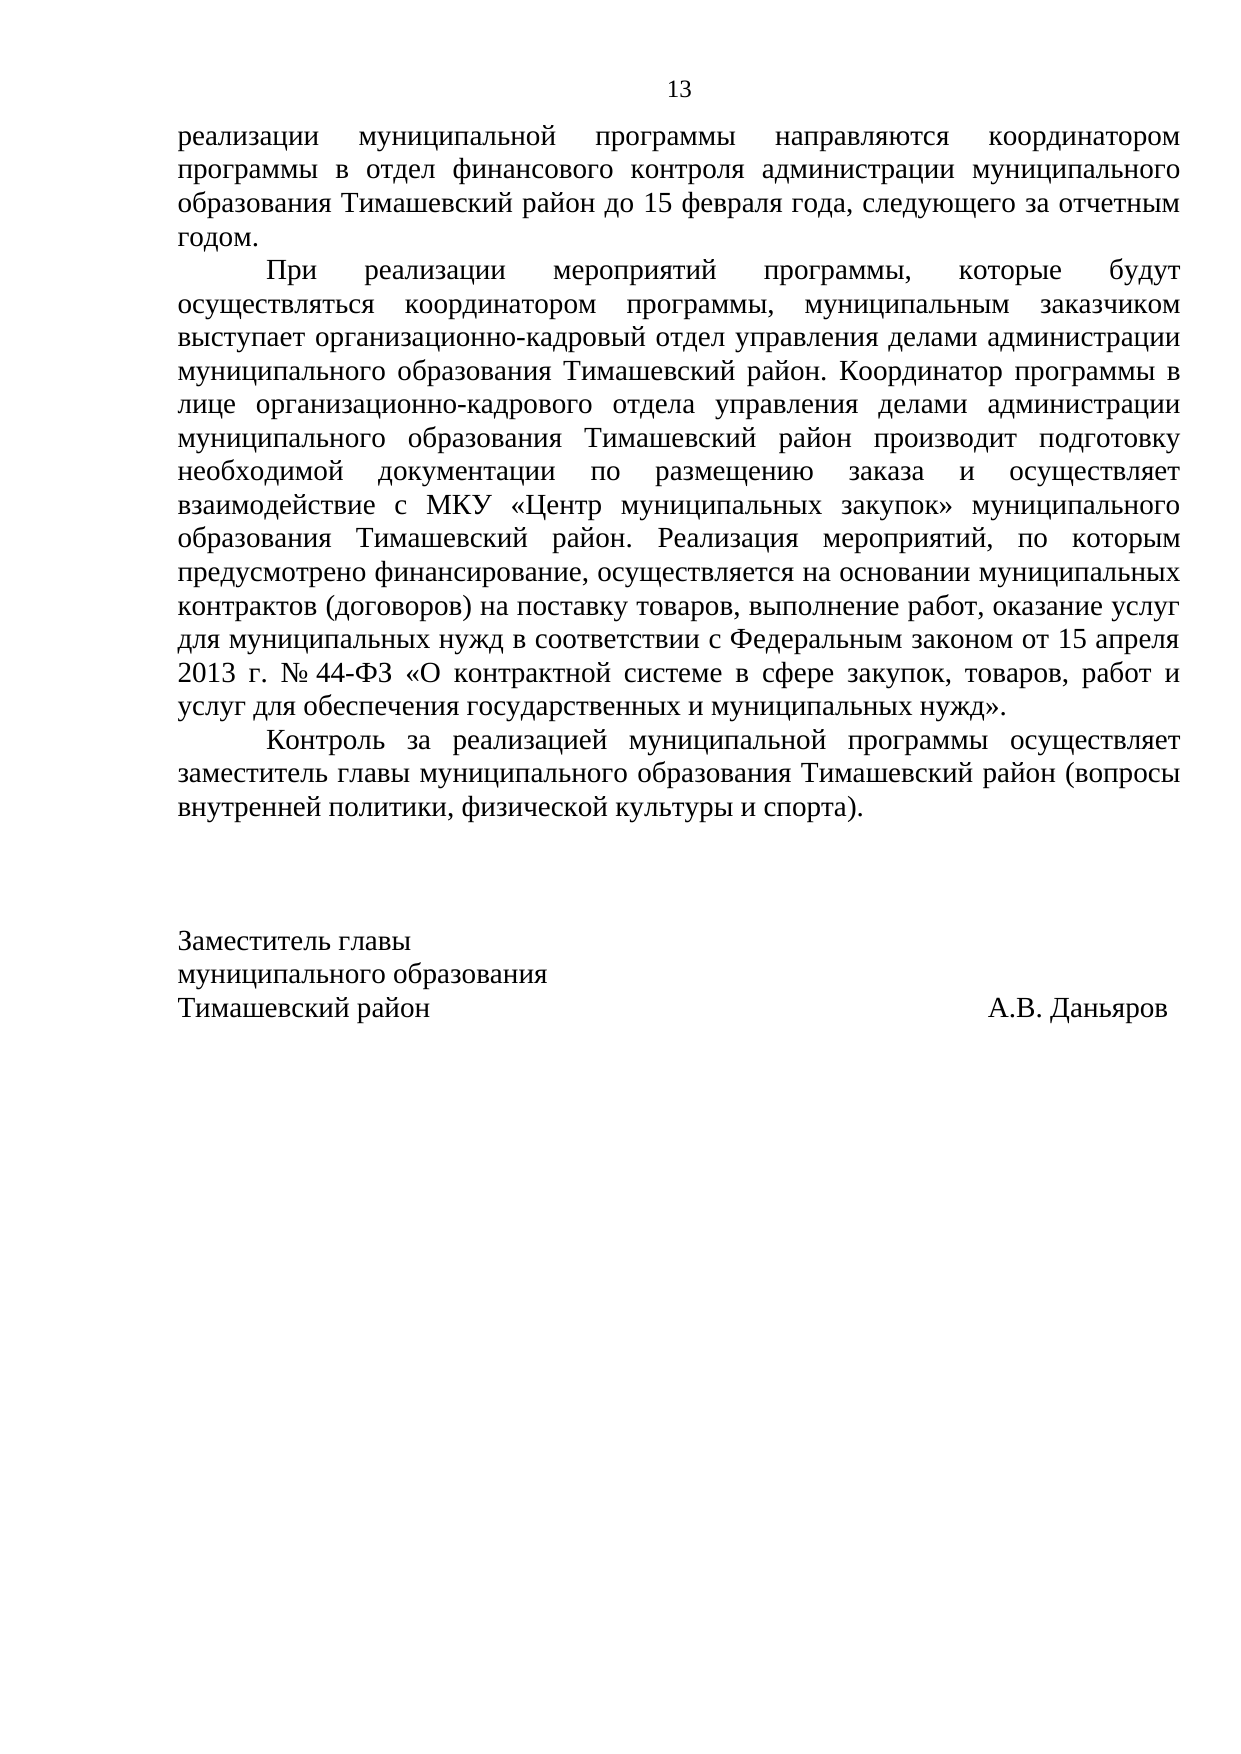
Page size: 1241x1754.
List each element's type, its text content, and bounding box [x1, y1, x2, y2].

text При реализации мероприятий программы, которые будут осуществляться координатором программы, муниципальным заказчиком выступает организационно-кадровый отдел управления делами администрации муниципального образования Тимашевский район. Координатор программы в лице организационно-кадрового отдела управления делами администрации муниципального образования Тимашевский район производит подготовку необходимой документации по размещению заказа и осуществляет взаимодействие с МКУ «Центр муниципальных закупок» муниципального образования Тимашевский район. Реализация мероприятий, по которым предусмотрено финансирование, осуществляется на основании муниципальных контрактов (договоров) на поставку товаров, выполнение работ, оказание услуг для муниципальных нужд в соответствии с Федеральным законом от 15 апреля 2013 г. № 44-ФЗ «О контрактной системе в сфере закупок, товаров, работ и услуг для обеспечения государственных и муниципальных нужд». [177, 252, 1181, 722]
text Заместитель главы [177, 923, 1181, 957]
text муниципального образования [177, 957, 1181, 990]
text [177, 118, 1181, 252]
text Тимашевский район А.В. Даньяров [177, 990, 1181, 1024]
text Контроль за реализацией муниципальной программы осуществляет заместитель главы муниципального образования Тимашевский район (вопросы внутренней политики, физической культуры и спорта). [177, 722, 1181, 822]
